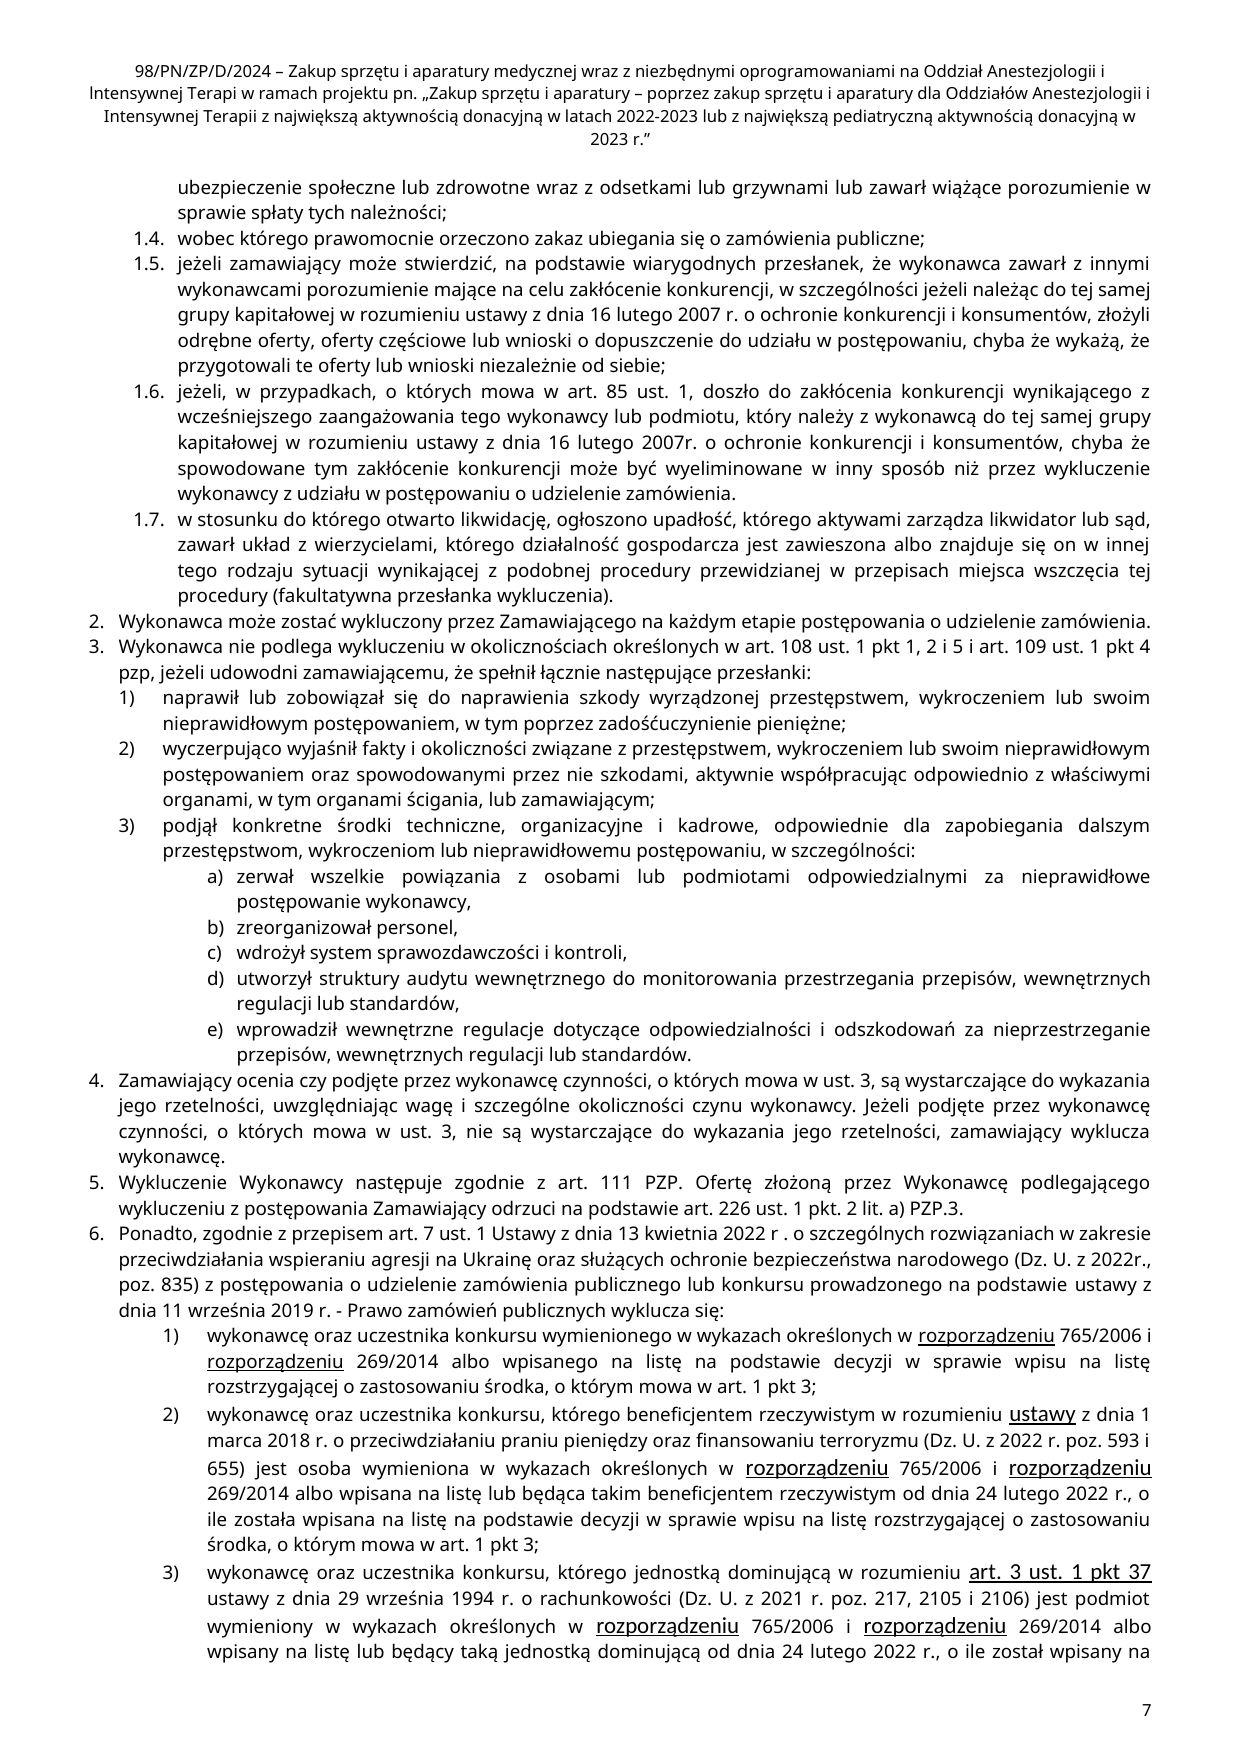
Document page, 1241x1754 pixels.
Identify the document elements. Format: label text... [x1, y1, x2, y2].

list Wykonawca nie podlega wykluczeniu w okolicznościach określonych w art. 108 ust. 1 pkt 1, 2 i 5 i art. 109 ust. 1 pkt 4 pzp, jeżeli udowodni zamawiającemu, że spełnił łącznie następujące przesłanki: [89, 633, 1152, 684]
list podjął konkretne środki techniczne, organizacyjne i kadrowe, odpowiednie dla zapobiegania dalszym przestępstwom, wykroczeniom lub nieprawidłowemu postępowaniu, w szczególności: [118, 812, 1152, 863]
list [162, 1557, 1152, 1664]
list Wykluczenie Wykonawcy następuje zgodnie z art. 111 PZP. Ofertę złożoną przez Wykonawcę podlegającego wykluczeniu z postępowania Zamawiający odrzuci na podstawie art. 226 ust. 1 pkt. 2 lit. a) PZP.3. [89, 1169, 1152, 1220]
list jeżeli zamawiający może stwierdzić, na podstawie wiarygodnych przesłanek, że wykonawca zawarł z innymi wykonawcami porozumienie mające na celu zakłócenie konkurencji, w szczególności jeżeli należąc do tej samej grupy kapitałowej w rozumieniu ustawy z dnia 16 lutego 2007 r. o ochronie konkurencji i konsumentów, złożyli odrębne oferty, oferty częściowe lub wnioski o dopuszczenie do udziału w postępowaniu, chyba że wykażą, że przygotowali te oferty lub wnioski niezależnie od siebie; [133, 251, 1152, 378]
list Wykonawca może zostać wykluczony przez Zamawiającego na każdym etapie postępowania o udzielenie zamówienia. [89, 608, 1152, 633]
list zerwał wszelkie powiązania z osobami lub podmiotami odpowiedzialnymi za nieprawidłowe postępowanie wykonawcy, [207, 863, 1152, 914]
list wprowadził wewnętrzne regulacje dotyczące odpowiedzialności i odszkodowań za nieprzestrzeganie przepisów, wewnętrznych regulacji lub standardów. [207, 1016, 1152, 1067]
list naprawił lub zobowiązał się do naprawienia szkody wyrządzonej przestępstwem, wykroczeniem lub swoim nieprawidłowym postępowaniem, w tym poprzez zadośćuczynienie pieniężne; [118, 684, 1152, 736]
list zreorganizował personel, [207, 914, 1152, 940]
list w stosunku do którego otwarto likwidację, ogłoszono upadłość, którego aktywami zarządza likwidator lub sąd, zawarł układ z wierzycielami, którego działalność gospodarcza jest zawieszona albo znajduje się on w innej tego rodzaju sytuacji wynikającej z podobnej procedury przewidzianej w przepisach miejsca wszczęcia tej procedury (fakultatywna przesłanka wykluczenia). [133, 506, 1152, 608]
list Ponadto, zgodnie z przepisem art. 7 ust. 1 Ustawy z dnia 13 kwietnia 2022 r . o szczególnych rozwiązaniach w zakresie przeciwdziałania wspieraniu agresji na Ukrainę oraz służących ochronie bezpieczeństwa narodowego (Dz. U. z 2022r., poz. 835) z postępowania o udzielenie zamówienia publicznego lub konkursu prowadzonego na podstawie ustawy z dnia 11 września 2019 r. - Prawo zamówień publicznych wyklucza się: [89, 1220, 1152, 1322]
list jeżeli, w przypadkach, o których mowa w art. 85 ust. 1, doszło do zakłócenia konkurencji wynikającego z wcześniejszego zaangażowania tego wykonawcy lub podmiotu, który należy z wykonawcą do tej samej grupy kapitałowej w rozumieniu ustawy z dnia 16 lutego 2007r. o ochronie konkurencji i konsumentów, chyba że spowodowane tym zakłócenie konkurencji może być wyeliminowane w inny sposób niż przez wykluczenie wykonawcy z udziału w postępowaniu o udzielenie zamówienia. [133, 378, 1152, 506]
list wyczerpująco wyjaśnił fakty i okoliczności związane z przestępstwem, wykroczeniem lub swoim nieprawidłowym postępowaniem oraz spowodowanymi przez nie szkodami, aktywnie współpracując odpowiednio z właściwymi organami, w tym organami ścigania, lub zamawiającym; [118, 736, 1152, 812]
list wykonawcę oraz uczestnika konkursu wymienionego w wykazach określonych w rozporządzeniu 765/2006 i rozporządzeniu 269/2014 albo wpisanego na listę na podstawie decyzji w sprawie wpisu na listę rozstrzygającej o zastosowaniu środka, o którym mowa w art. 1 pkt 3; [162, 1322, 1152, 1399]
list wykonawcę oraz uczestnika konkursu, którego beneficjentem rzeczywistym w rozumieniu ustawy z dnia 1 marca 2018 r. o przeciwdziałaniu praniu pieniędzy oraz finansowaniu terroryzmu (Dz. U. z 2022 r. poz. 593 i 655) jest osoba wymieniona w wykazach określonych w rozporządzeniu 765/2006 i rozporządzeniu 269/2014 albo wpisana na listę lub będąca takim beneficjentem rzeczywistym od dnia 24 lutego 2022 r., o ile została wpisana na listę na podstawie decyzji w sprawie wpisu na listę rozstrzygającej o zastosowaniu środka, o którym mowa w art. 1 pkt 3; [162, 1399, 1152, 1557]
list wdrożył system sprawozdawczości i kontroli, [207, 940, 1152, 965]
list wobec którego prawomocnie orzeczono zakaz ubiegania się o zamówienia publiczne; [133, 225, 1152, 251]
list utworzył struktury audytu wewnętrznego do monitorowania przestrzegania przepisów, wewnętrznych regulacji lub standardów, [207, 965, 1152, 1016]
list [133, 174, 1152, 225]
list Zamawiający ocenia czy podjęte przez wykonawcę czynności, o których mowa w ust. 3, są wystarczające do wykazania jego rzetelności, uwzględniając wagę i szczególne okoliczności czynu wykonawcy. Jeżeli podjęte przez wykonawcę czynności, o których mowa w ust. 3, nie są wystarczające do wykazania jego rzetelności, zamawiający wyklucza wykonawcę. [89, 1067, 1152, 1169]
